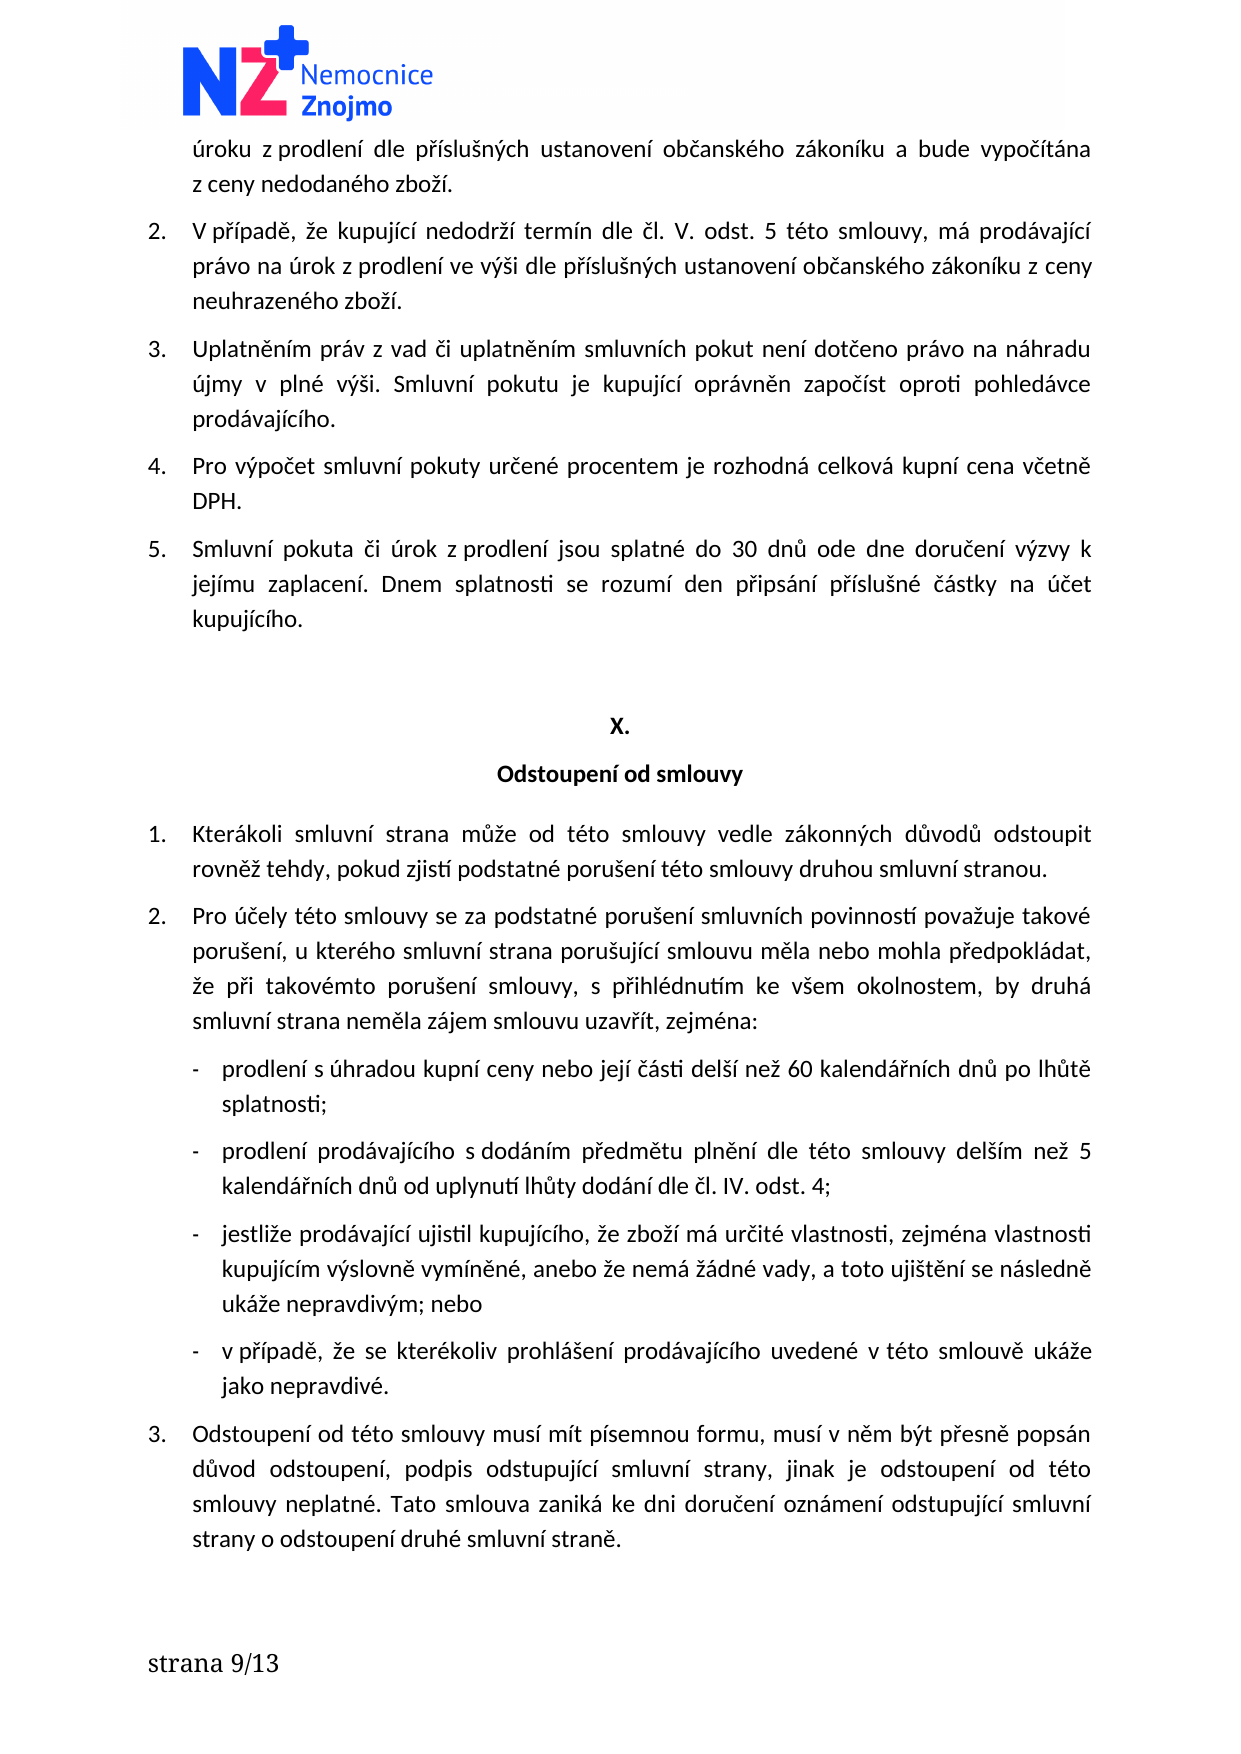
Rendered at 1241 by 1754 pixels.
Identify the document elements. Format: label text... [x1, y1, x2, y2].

list V případě, že kupující nedodrží termín dle čl. V. odst. 5 této smlouvy, má prodávající právo na úrok z prodlení ve výši dle příslušných ustanovení občanského zákoníku z ceny neuhrazeného zboží. [148, 215, 1092, 316]
list v případě, že se kterékoliv prohlášení prodávajícího uvedené v této smlouvě ukáže jako nepravdivé. [192, 1335, 1092, 1401]
list prodlení s úhradou kupní ceny nebo její části delší než 60 kalendářních dnů po lhůtě splatnosti; [192, 1053, 1092, 1118]
list Pro výpočet smluvní pokuty určené procentem je rozhodná celková kupní cena včetně DPH. [148, 450, 1092, 516]
list Pro účely této smlouvy se za podstatné porušení smluvních povinností považuje takové porušení, u kterého smluvní strana porušující smlouvu měla nebo mohla předpokládat, že při takovémto porušení smlouvy, s přihlédnutím ke všem okolnostem, by druhá smluvní strana neměla zájem smlouvu uzavřít, zejména: [148, 900, 1092, 1036]
list Kterákoli smluvní strana může od této smlouvy vedle zákonných důvodů odstoupit rovněž tehdy, pokud zjistí podstatné porušení této smlouvy druhou smluvní stranou. [148, 818, 1092, 883]
picture [120, 0, 1065, 130]
list Smluvní pokuta či úrok z prodlení jsou splatné do 30 dnů ode dne doručení výzvy k jejímu zaplacení. Dnem splatnosti se rozumí den připsání příslušné částky na účet kupujícího. [148, 533, 1092, 633]
list prodlení prodávajícího s dodáním předmětu plnění dle této smlouvy delším než 5 kalendářních dnů od uplynutí lhůty dodání dle čl. IV. odst. 4; [192, 1135, 1092, 1201]
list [148, 133, 1092, 198]
list Uplatněním práv z vad či uplatněním smluvních pokut není dotčeno právo na náhradu újmy v plné výši. Smluvní pokutu je kupující oprávněn započíst oproti pohledávce prodávajícího. [148, 333, 1092, 433]
text X. [148, 710, 1092, 741]
text Odstoupení od smlouvy [148, 758, 1092, 788]
list Odstoupení od této smlouvy musí mít písemnou formu, musí v něm být přesně popsán důvod odstoupení, podpis odstupující smluvní strany, jinak je odstoupení od této smlouvy neplatné. Tato smlouva zaniká ke dni doručení oznámení odstupující smluvní strany o odstoupení druhé smluvní straně. [148, 1418, 1092, 1553]
list jestliže prodávající ujistil kupujícího, že zboží má určité vlastnosti, zejména vlastnosti kupujícím výslovně vymíněné, anebo že nemá žádné vady, a toto ujištění se následně ukáže nepravdivým; nebo [192, 1218, 1092, 1318]
